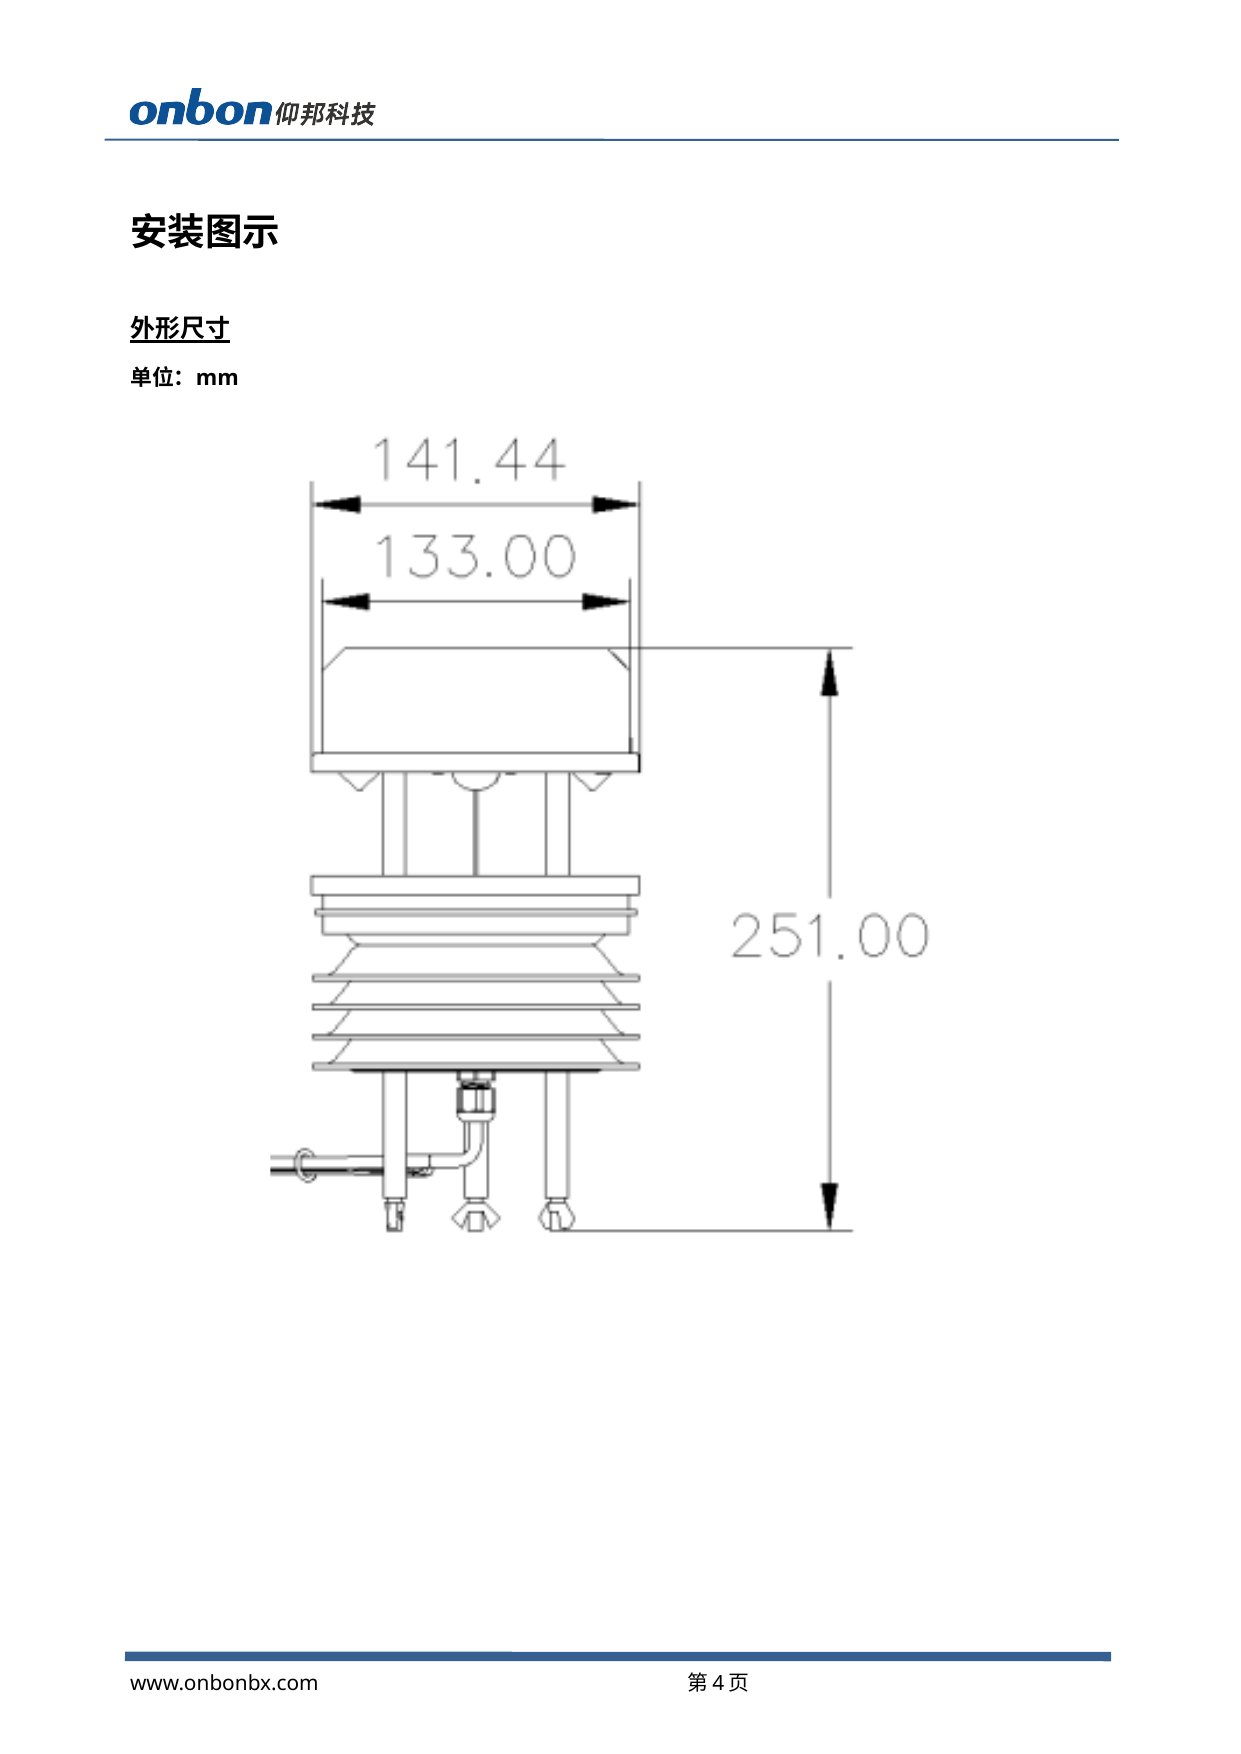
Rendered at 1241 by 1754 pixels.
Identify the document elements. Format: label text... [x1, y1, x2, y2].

text 安装图示 [130, 197, 1110, 262]
picture [129, 88, 376, 126]
text 外形尺寸 [130, 294, 1110, 359]
picture [270, 427, 944, 1277]
text 单位：mm [130, 359, 1110, 392]
